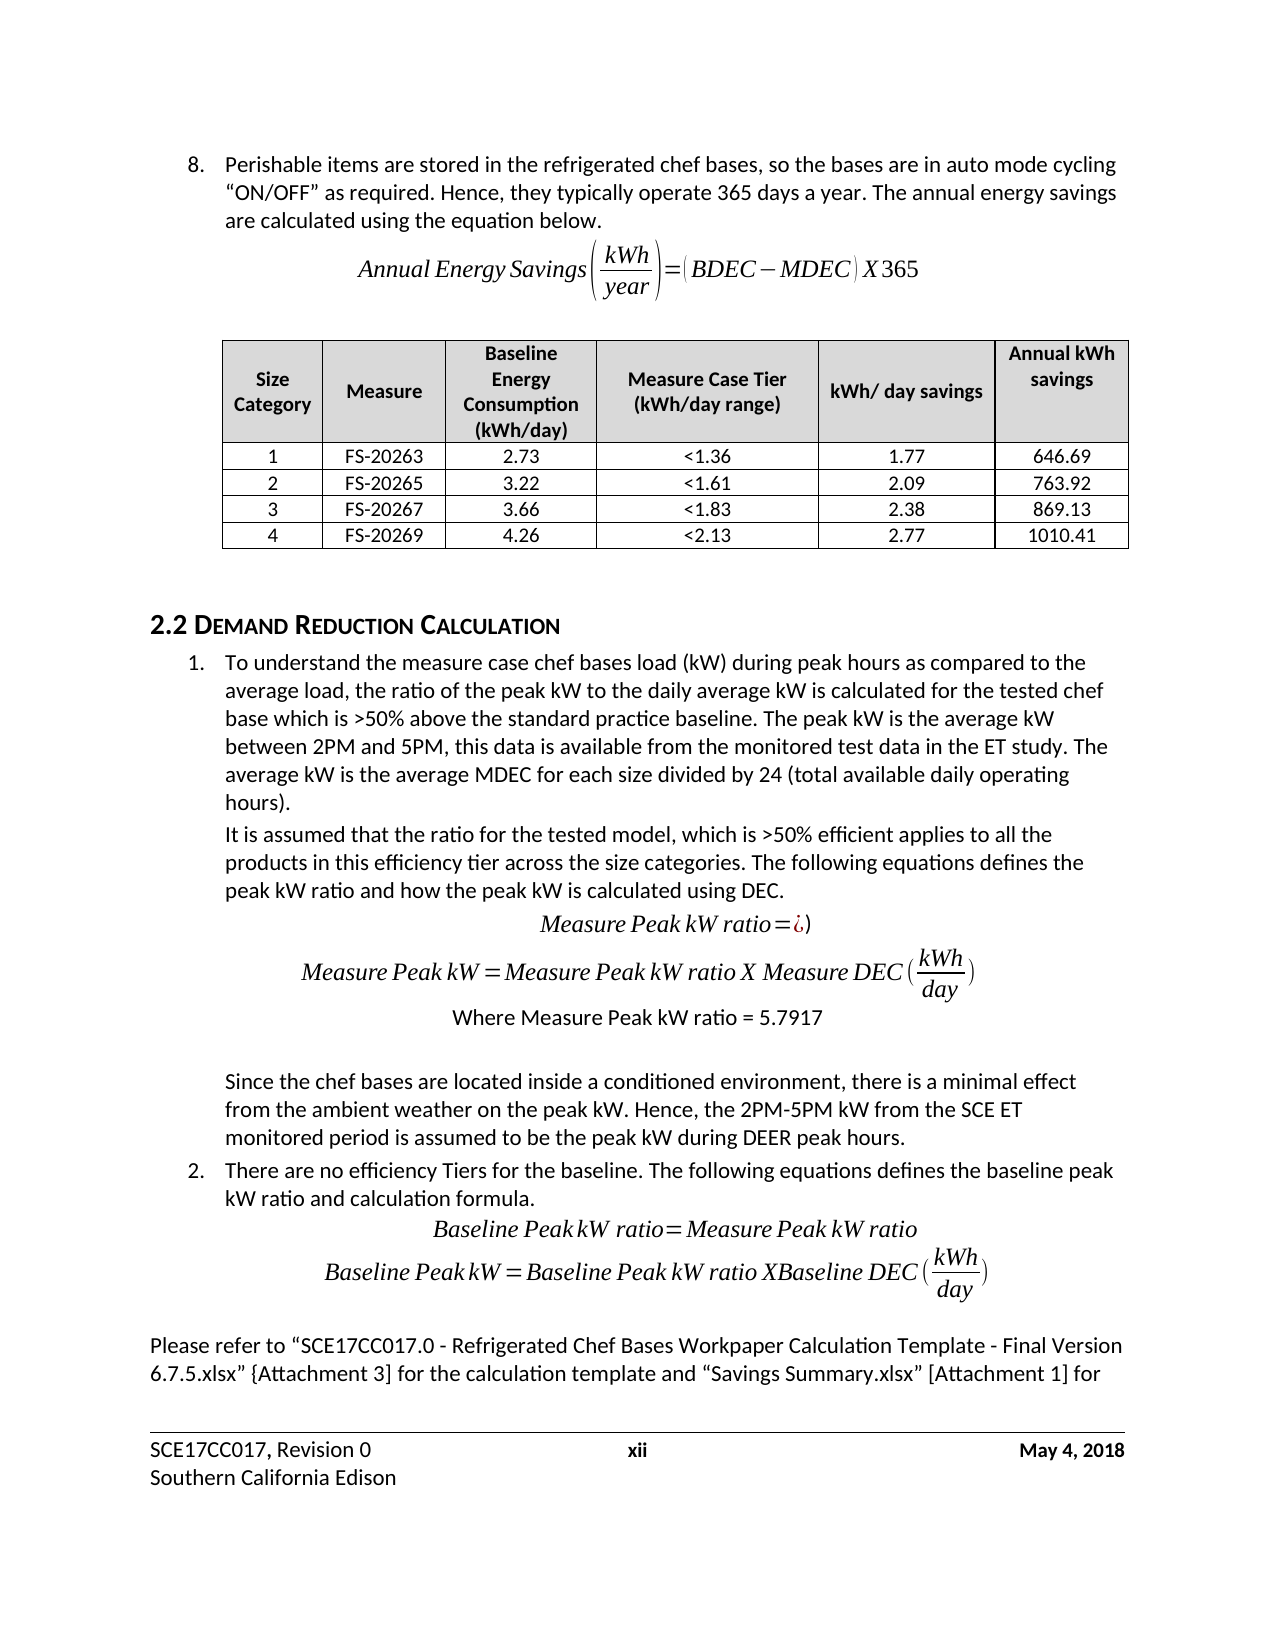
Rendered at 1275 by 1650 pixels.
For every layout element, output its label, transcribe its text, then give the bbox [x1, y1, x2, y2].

table_cell 3 [223, 496, 322, 522]
table_cell <1.36 [597, 443, 818, 469]
table_cell 3.22 [446, 470, 596, 495]
table_cell 1010.41 [996, 523, 1128, 548]
table_cell FS-20263 [323, 443, 445, 469]
table_header Baseline Energy Consumption (kWh/day) [446, 341, 596, 442]
table_cell 3.66 [446, 496, 596, 522]
text Since the chef bases are located inside a conditioned environment, there is a minimal effect from the ambient weather on the peak kW. Hence, the 2PM-5PM kW from the SCE ET monitored period is assumed to be the peak kW during DEER peak hours. [225, 1067, 1125, 1152]
text It is assumed that the ratio for the tested model, which is >50% efficient applies to all the products in this efficiency tier across the size categories. The following equations defines the peak kW ratio and how the peak kW is calculated using DEC. [225, 821, 1125, 904]
table_cell 763.92 [996, 470, 1128, 495]
table_cell FS-20267 [323, 496, 445, 522]
list There are no efficiency Tiers for the baseline. The following equations defines the baseline peak kW ratio and calculation formula. [187, 1156, 1125, 1212]
table_cell <1.83 [597, 496, 818, 522]
table_header Annual kWh savings [996, 341, 1128, 442]
table_cell 2.38 [819, 496, 994, 522]
table_cell 1.77 [819, 443, 994, 469]
table_cell 646.69 [996, 443, 1128, 469]
table_cell 869.13 [996, 496, 1128, 522]
table_cell 2.09 [819, 470, 994, 495]
table_cell 4 [223, 523, 322, 548]
text Where Measure Peak kW ratio = 5.7917 [150, 1003, 1125, 1031]
table_cell 1 [223, 443, 322, 469]
table_cell FS-20265 [323, 470, 445, 495]
table_cell 2.73 [446, 443, 596, 469]
table_header kWh/ day savings [819, 341, 994, 442]
list Perishable items are stored in the refrigerated chef bases, so the bases are in auto mode cycling “ON/OFF” as required. Hence, they typically operate 365 days a year. The annual energy savings are calculated using the equation below. [187, 150, 1125, 234]
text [150, 1331, 1125, 1387]
table_cell 2.77 [819, 523, 994, 548]
table_cell FS-20269 [323, 523, 445, 548]
table_header Size Category [223, 341, 322, 442]
table_header Measure [323, 341, 445, 442]
table_cell 2 [223, 470, 322, 495]
table_cell <1.61 [597, 470, 818, 495]
list To understand the measure case chef bases load (kW) during peak hours as compared to the average load, the ratio of the peak kW to the daily average kW is calculated for the tested chef base which is >50% above the standard practice baseline. The peak kW is the average kW between 2PM and 5PM, this data is available from the monitored test data in the ET study. The average kW is the average MDEC for each size divided by 24 (total available daily operating hours). [187, 648, 1125, 816]
table_header Measure Case Tier (kWh/day range) [597, 341, 818, 442]
table_cell 4.26 [446, 523, 596, 548]
subtitle 2.2 Demand Reduction Calculation [150, 606, 1125, 642]
table_cell <2.13 [597, 523, 818, 548]
text ) [225, 909, 1125, 940]
